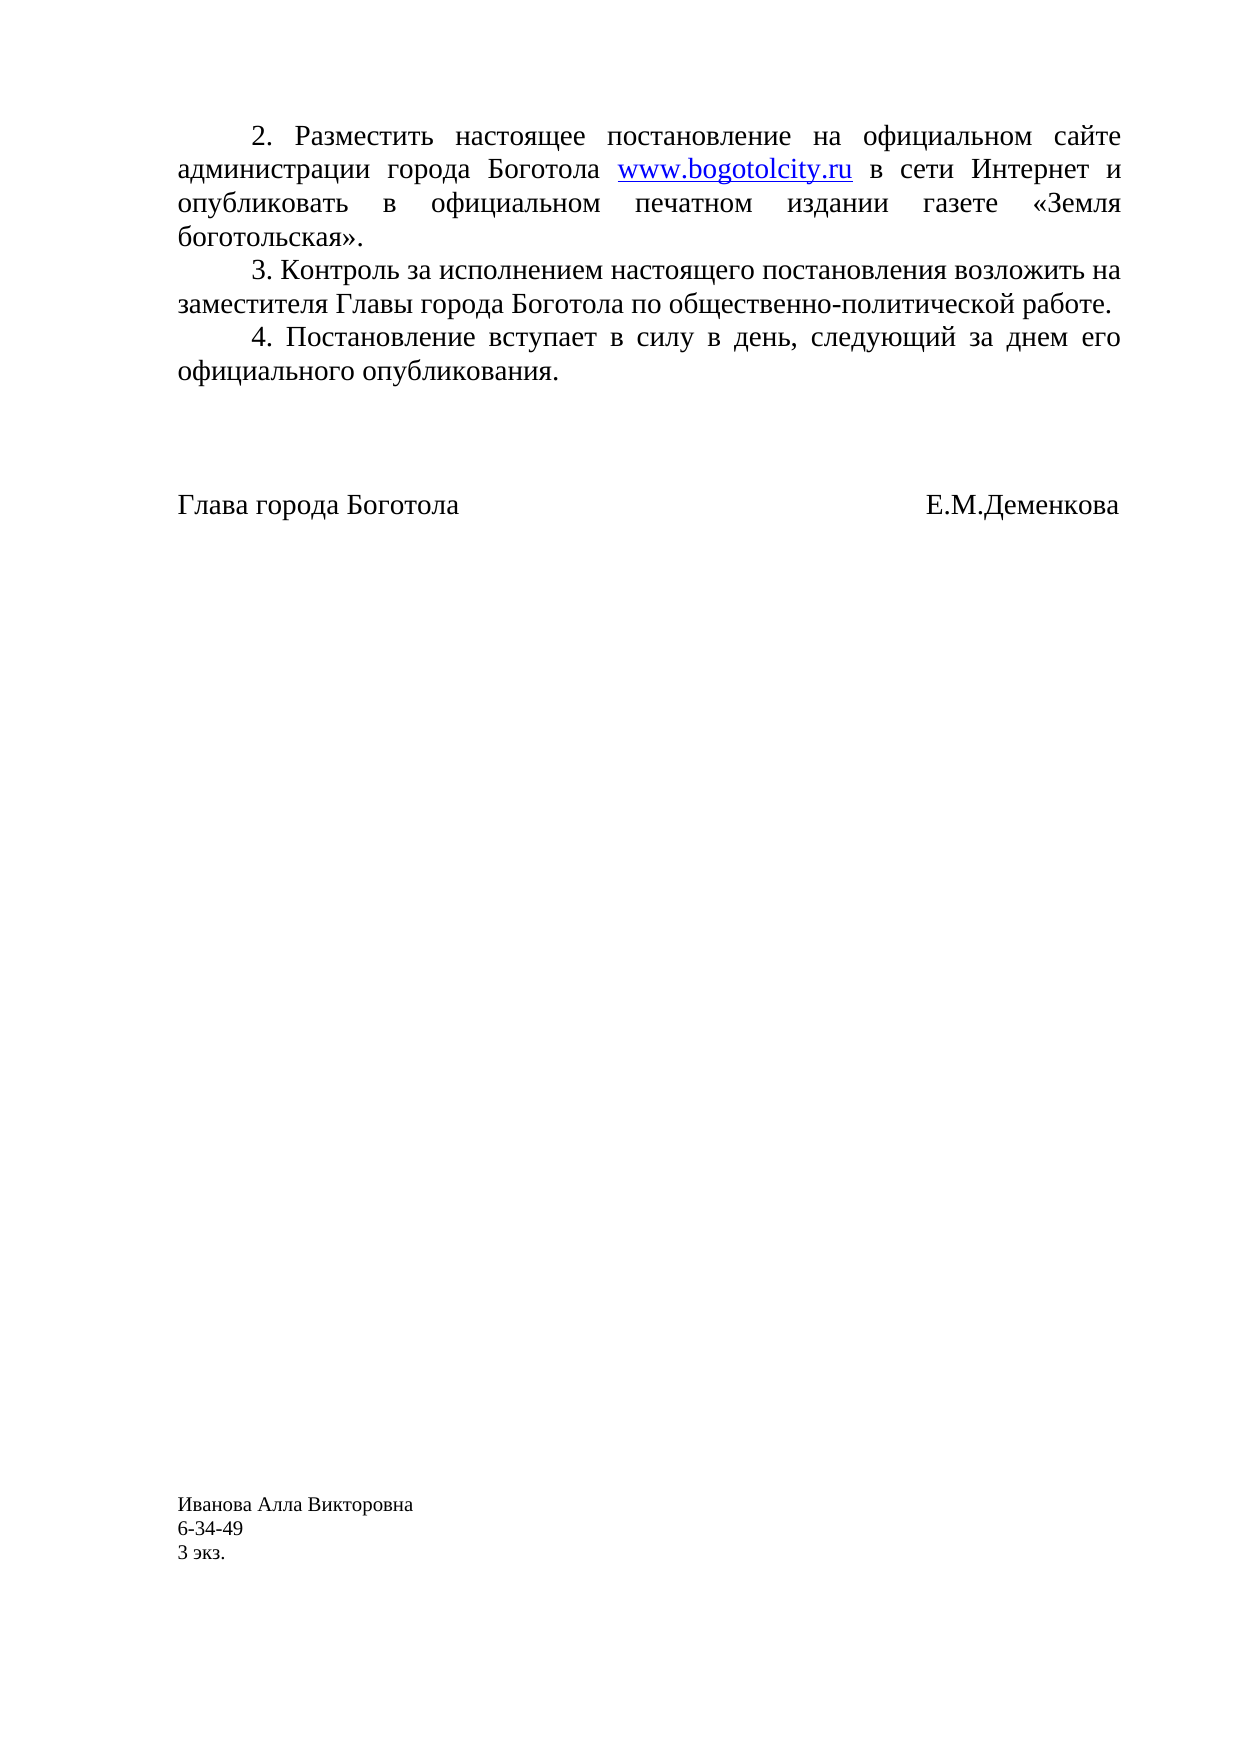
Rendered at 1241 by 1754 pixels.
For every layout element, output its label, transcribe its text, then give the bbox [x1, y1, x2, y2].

text 4. Постановление вступает в силу в день, следующий за днем его официального опубликования. [177, 319, 1122, 386]
text Иванова Алла Викторовна [177, 1492, 1122, 1516]
text 2. Разместить настоящее постановление на официальном сайте администрации города Боготола www.bogotolcity.ru в сети Интернет и опубликовать в официальном печатном издании газете «Земля боготольская». [177, 118, 1122, 252]
text 6-34-49 [177, 1516, 1122, 1540]
text Глава города Боготола Е.М.Деменкова [177, 487, 1122, 521]
text 3 экз. [177, 1540, 1122, 1564]
text 3. Контроль за исполнением настоящего постановления возложить на заместителя Главы города Боготола по общественно-политической работе. [177, 252, 1122, 319]
